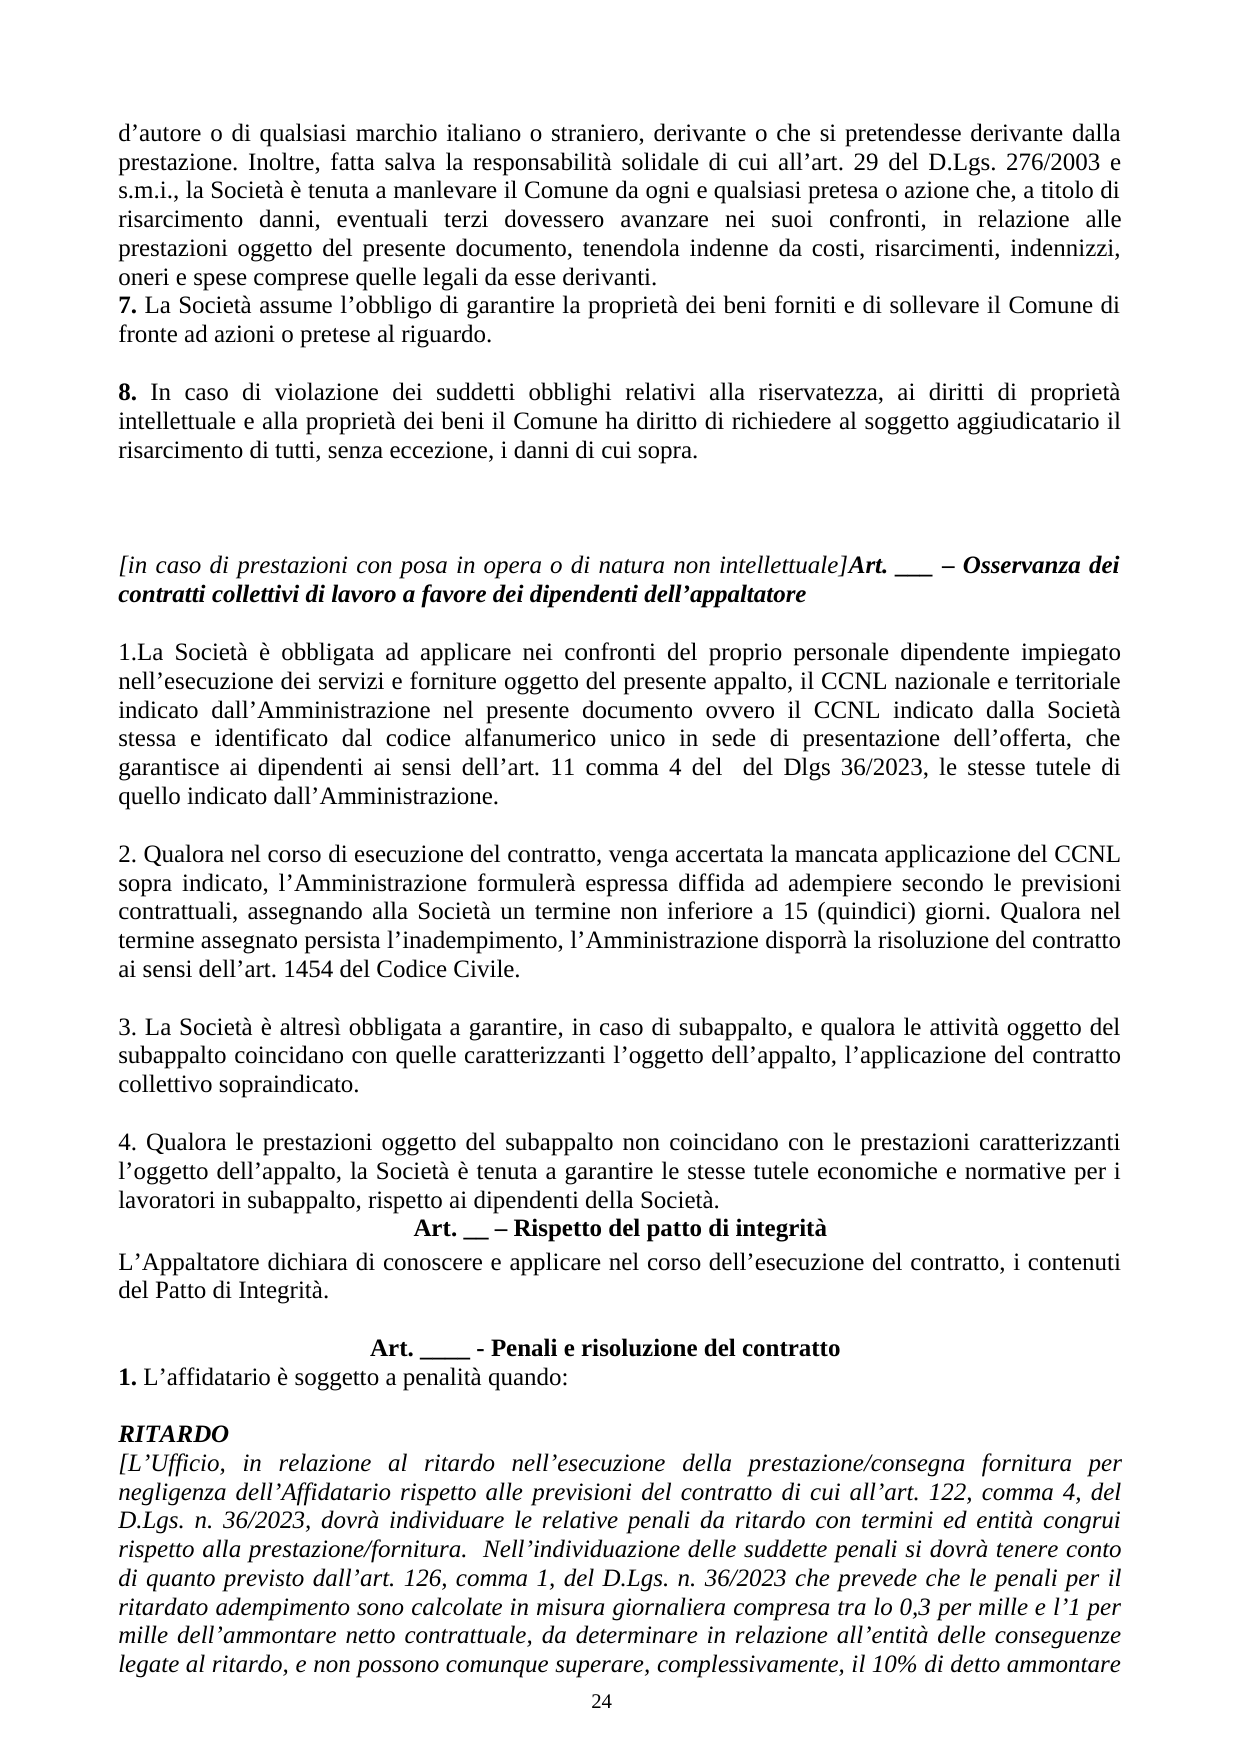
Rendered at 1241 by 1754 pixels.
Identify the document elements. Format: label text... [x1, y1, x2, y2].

text 8. In caso di violazione dei suddetti obblighi relativi alla riservatezza, ai diritti di proprietà intellettuale e alla proprietà dei beni il Comune ha diritto di richiedere al soggetto aggiudicatario il risarcimento di tutti, senza eccezione, i danni di cui sopra. [118, 377, 1122, 463]
text 4. Qualora le prestazioni oggetto del subappalto non coincidano con le prestazioni caratterizzanti l’oggetto dell’appalto, la Società è tenuta a garantire le stesse tutele economiche e normative per i lavoratori in subappalto, rispetto ai dipendenti della Società. [118, 1127, 1122, 1213]
text Art. __ – Rispetto del patto di integrità [118, 1213, 1122, 1242]
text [118, 118, 1122, 291]
subtitle Art. ____ - Penali e risoluzione del contratto [162, 1333, 1048, 1362]
text 1. L’affidatario è soggetto a penalità quando: [118, 1362, 1122, 1391]
text 2. Qualora nel corso di esecuzione del contratto, venga accertata la mancata applicazione del CCNL sopra indicato, l’Amministrazione formulerà espressa diffida ad adempiere secondo le previsioni contrattuali, assegnando alla Società un termine non inferiore a 15 (quindici) giorni. Qualora nel termine assegnato persista l’inadempimento, l’Amministrazione disporrà la risoluzione del contratto ai sensi dell’art. 1454 del Codice Civile. [118, 839, 1122, 983]
text RITARDO [118, 1419, 1125, 1448]
text 1.La Società è obbligata ad applicare nei confronti del proprio personale dipendente impiegato nell’esecuzione dei servizi e forniture oggetto del presente appalto, il CCNL nazionale e territoriale indicato dall’Amministrazione nel presente documento ovvero il CCNL indicato dalla Società stessa e identificato dal codice alfanumerico unico in sede di presentazione dell’offerta, che garantisce ai dipendenti ai sensi dell’art. 11 comma 4 del del Dlgs 36/2023, le stesse tutele di quello indicato dall’Amministrazione. [118, 637, 1122, 810]
text [in caso di prestazioni con posa in opera o di natura non intellettuale]Art. ___ – Osservanza dei contratti collettivi di lavoro a favore dei dipendenti dell’appaltatore [118, 551, 1122, 608]
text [118, 1448, 1125, 1678]
text 3. La Società è altresì obbligata a garantire, in caso di subappalto, e qualora le attività oggetto del subappalto coincidano con quelle caratterizzanti l’oggetto dell’appalto, l’applicazione del contratto collettivo sopraindicato. [118, 1012, 1122, 1098]
text L’Appaltatore dichiara di conoscere e applicare nel corso dell’esecuzione del contratto, i contenuti del Patto di Integrità. [118, 1247, 1122, 1304]
text 7. La Società assume l’obbligo di garantire la proprietà dei beni forniti e di sollevare il Comune di fronte ad azioni o pretese al riguardo. [118, 291, 1122, 348]
